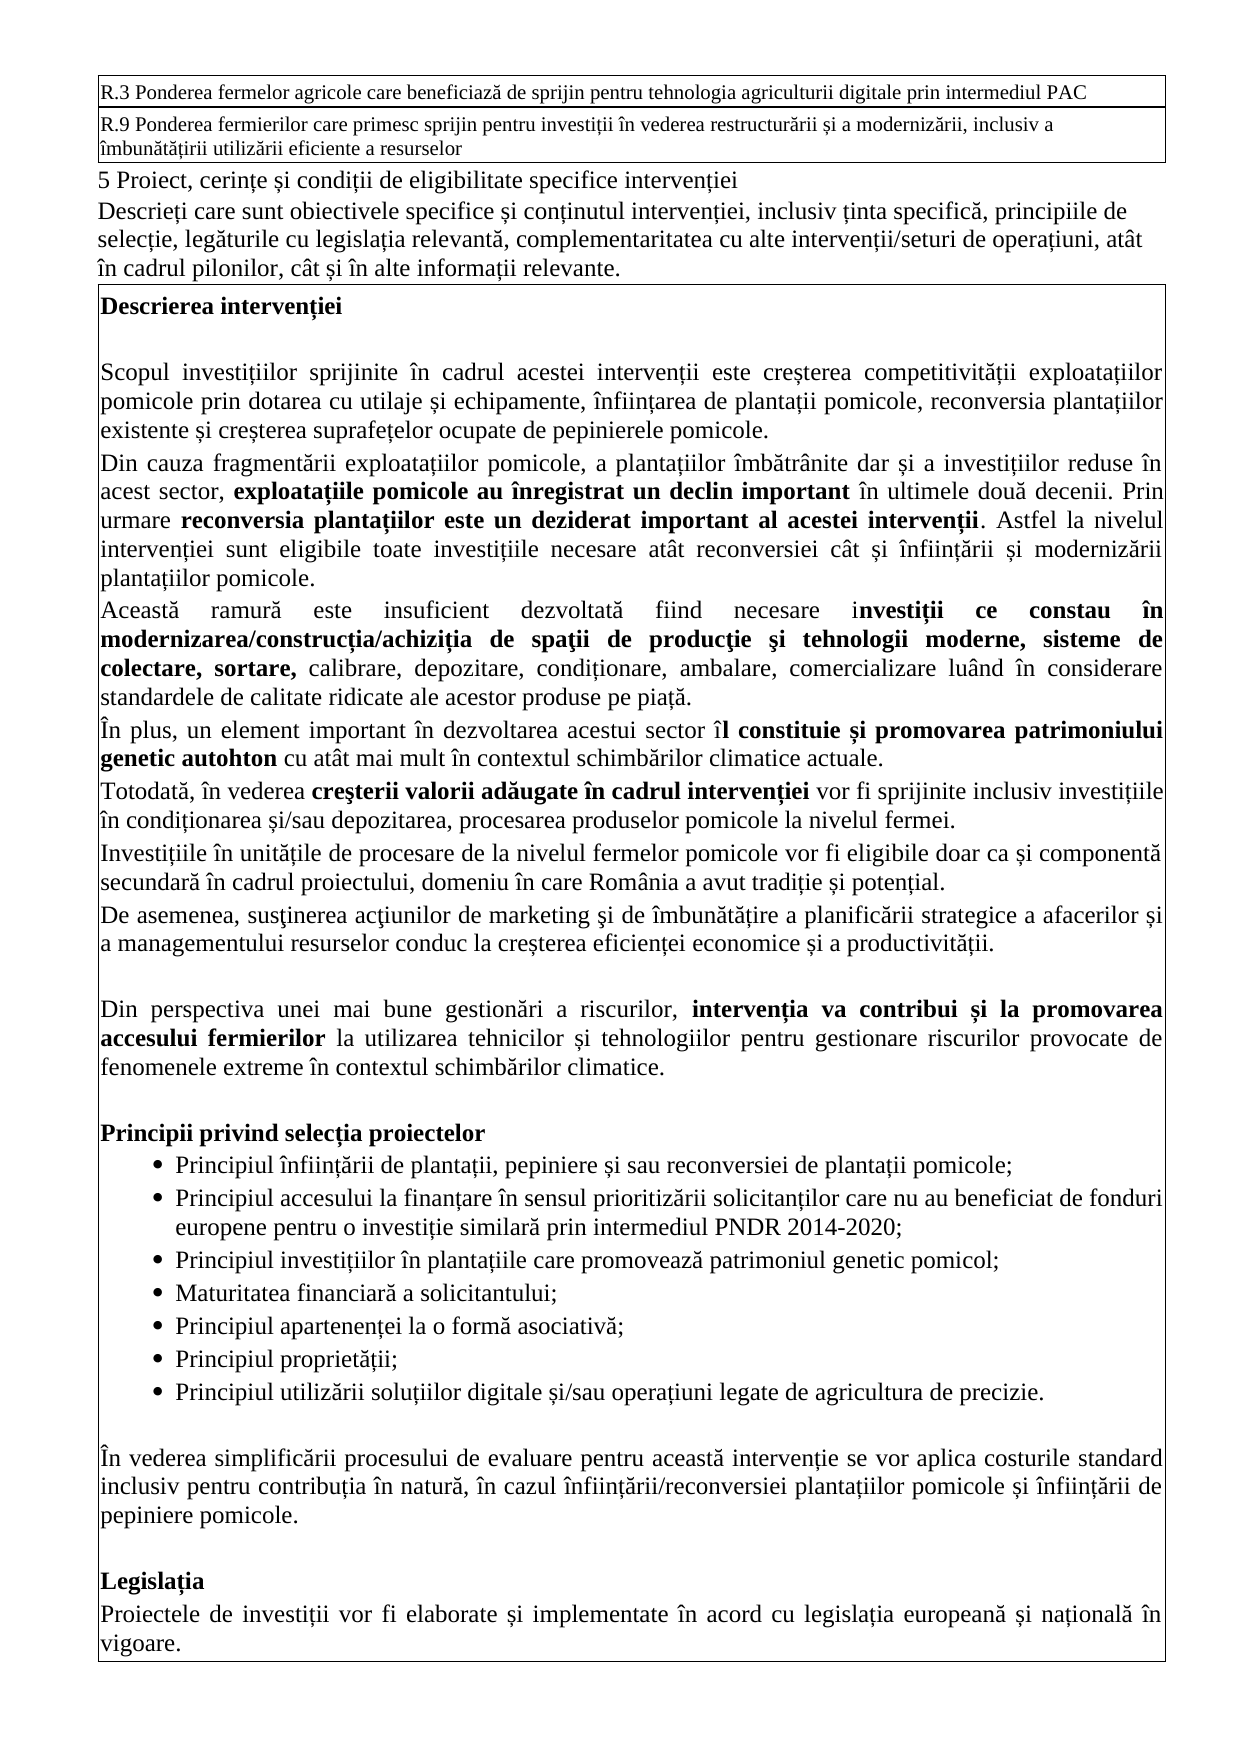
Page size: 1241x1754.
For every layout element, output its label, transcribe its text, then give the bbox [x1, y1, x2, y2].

text 5 Proiect, cerințe și condiții de eligibilitate specifice intervenției [97, 165, 1165, 194]
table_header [99, 285, 1165, 1661]
table_cell R.3 Ponderea fermelor agricole care beneficiază de sprijin pentru tehnologia agriculturii digitale prin intermediul PAC [99, 76, 1165, 106]
text Descrieți care sunt obiectivele specifice și conținutul intervenției, inclusiv ținta specifică, principiile de selecție, legăturile cu legislația relevantă, complementaritatea cu alte intervenții/seturi de operațiuni, atât în cadrul pilonilor, cât și în alte informații relevante. [97, 196, 1165, 282]
table_cell R.9 Ponderea fermierilor care primesc sprijin pentru investiții în vederea restructurării și a modernizării, inclusiv a îmbunătățirii utilizării eficiente a resurselor [99, 108, 1165, 162]
